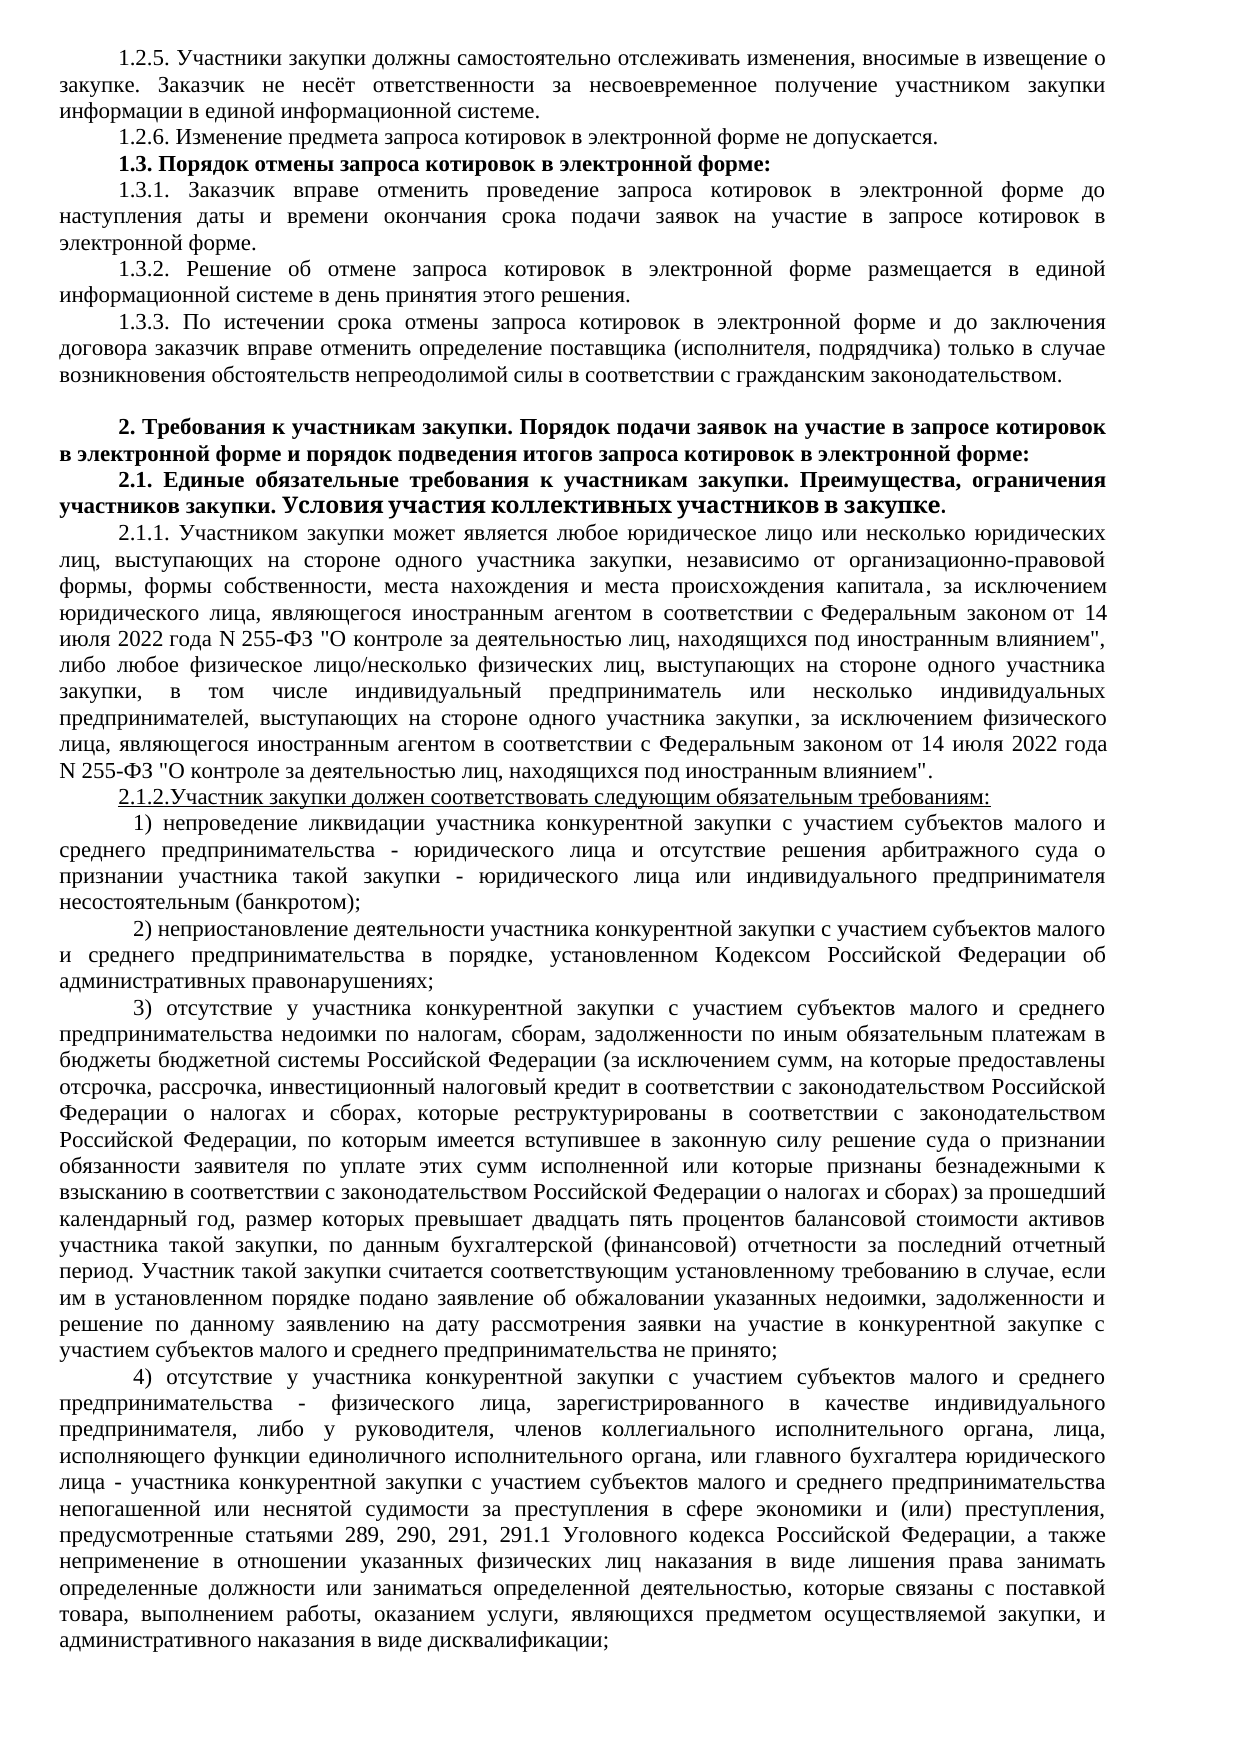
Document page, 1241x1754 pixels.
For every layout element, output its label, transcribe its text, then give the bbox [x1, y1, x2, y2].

text 4) отсутствие у участника конкурентной закупки с участием субъектов малого и среднего предпринимательства - физического лица, зарегистрированного в качестве индивидуального предпринимателя, либо у руководителя, членов коллегиального исполнительного органа, лица, исполняющего функции единоличного исполнительного органа, или главного бухгалтера юридического лица - участника конкурентной закупки с участием субъектов малого и среднего предпринимательства непогашенной или неснятой судимости за преступления в сфере экономики и (или) преступления, предусмотренные статьями 289, 290, 291, 291.1 Уголовного кодекса Российской Федерации, а также неприменение в отношении указанных физических лиц наказания в виде лишения права занимать определенные должности или заниматься определенной деятельностью, которые связаны с поставкой товара, выполнением работы, оказанием услуги, являющихся предметом осуществляемой закупки, и административного наказания в виде дисквалификации; [59, 1363, 1107, 1653]
text 1.3.1. Заказчик вправе отменить проведение запроса котировок в электронной форме до наступления даты и времени окончания срока подачи заявок на участие в запросе котировок в электронной форме. [59, 176, 1107, 255]
text 1.3.2. Решение об отмене запроса котировок в электронной форме размещается в единой информационной системе в день принятия этого решения. [59, 255, 1107, 308]
subtitle 2. Требования к участникам закупки. Порядок подачи заявок на участие в запросе котировок в электронной форме и порядок подведения итогов запроса котировок в электронной форме: [59, 413, 1107, 466]
text 2.1.2.Участник закупки должен соответствовать следующим обязательным требованиям: [59, 783, 1107, 809]
text 1.3.3. По истечении срока отмены запроса котировок в электронной форме и до заключения договора заказчик вправе отменить определение поставщика (исполнителя, подрядчика) только в случае возникновения обстоятельств непреодолимой силы в соответствии с гражданским законодательством. [59, 308, 1107, 387]
text 2) неприостановление деятельности участника конкурентной закупки с участием субъектов малого и среднего предпринимательства в порядке, установленном Кодексом Российской Федерации об административных правонарушениях; [59, 915, 1107, 994]
subtitle 2.1. Единые обязательные требования к участникам закупки. Преимущества, ограничения участников закупки. Условия участия коллективных участников в закупке. [59, 466, 1107, 519]
text 1.2.5. Участники закупки должны самостоятельно отслеживать изменения, вносимые в извещение о закупке. Заказчик не несёт ответственности за несвоевременное получение участником закупки информации в единой информационной системе. [59, 44, 1107, 123]
text 1) непроведение ликвидации участника конкурентной закупки с участием субъектов малого и среднего предпринимательства - юридического лица и отсутствие решения арбитражного суда о признании участника такой закупки - юридического лица или индивидуального предпринимателя несостоятельным (банкротом); [59, 809, 1107, 915]
text 3) отсутствие у участника конкурентной закупки с участием субъектов малого и среднего предпринимательства недоимки по налогам, сборам, задолженности по иным обязательным платежам в бюджеты бюджетной системы Российской Федерации (за исключением сумм, на которые предоставлены отсрочка, рассрочка, инвестиционный налоговый кредит в соответствии с законодательством Российской Федерации о налогах и сборах, которые реструктурированы в соответствии с законодательством Российской Федерации, по которым имеется вступившее в законную силу решение суда о признании обязанности заявителя по уплате этих сумм исполненной или которые признаны безнадежными к взысканию в соответствии с законодательством Российской Федерации о налогах и сборах) за прошедший календарный год, размер которых превышает двадцать пять процентов балансовой стоимости активов участника такой закупки, по данным бухгалтерской (финансовой) отчетности за последний отчетный период. Участник такой закупки считается соответствующим установленному требованию в случае, если им в установленном порядке подано заявление об обжаловании указанных недоимки, задолженности и решение по данному заявлению на дату рассмотрения заявки на участие в конкурентной закупке с участием субъектов малого и среднего предпринимательства не принято; [59, 994, 1107, 1363]
text 2.1.1. Участником закупки может является любое юридическое лицо или несколько юридических лиц, выступающих на стороне одного участника закупки, независимо от организационно-правовой формы, формы собственности, места нахождения и места происхождения капитала, за исключением юридического лица, являющегося иностранным агентом в соответствии с Федеральным законом от 14 июля 2022 года N 255-ФЗ "О контроле за деятельностью лиц, находящихся под иностранным влиянием", либо любое физическое лицо/несколько физических лиц, выступающих на стороне одного участника закупки, в том числе индивидуальный предприниматель или несколько индивидуальных предпринимателей, выступающих на стороне одного участника закупки, за исключением физического лица, являющегося иностранным агентом в соответствии с Федеральным законом от 14 июля 2022 года N 255-ФЗ "О контроле за деятельностью лиц, находящихся под иностранным влиянием". [59, 519, 1107, 783]
text 1.2.6. Изменение предмета запроса котировок в электронной форме не допускается. [59, 123, 1107, 150]
subtitle 1.3. Порядок отмены запроса котировок в электронной форме: [59, 150, 1107, 176]
